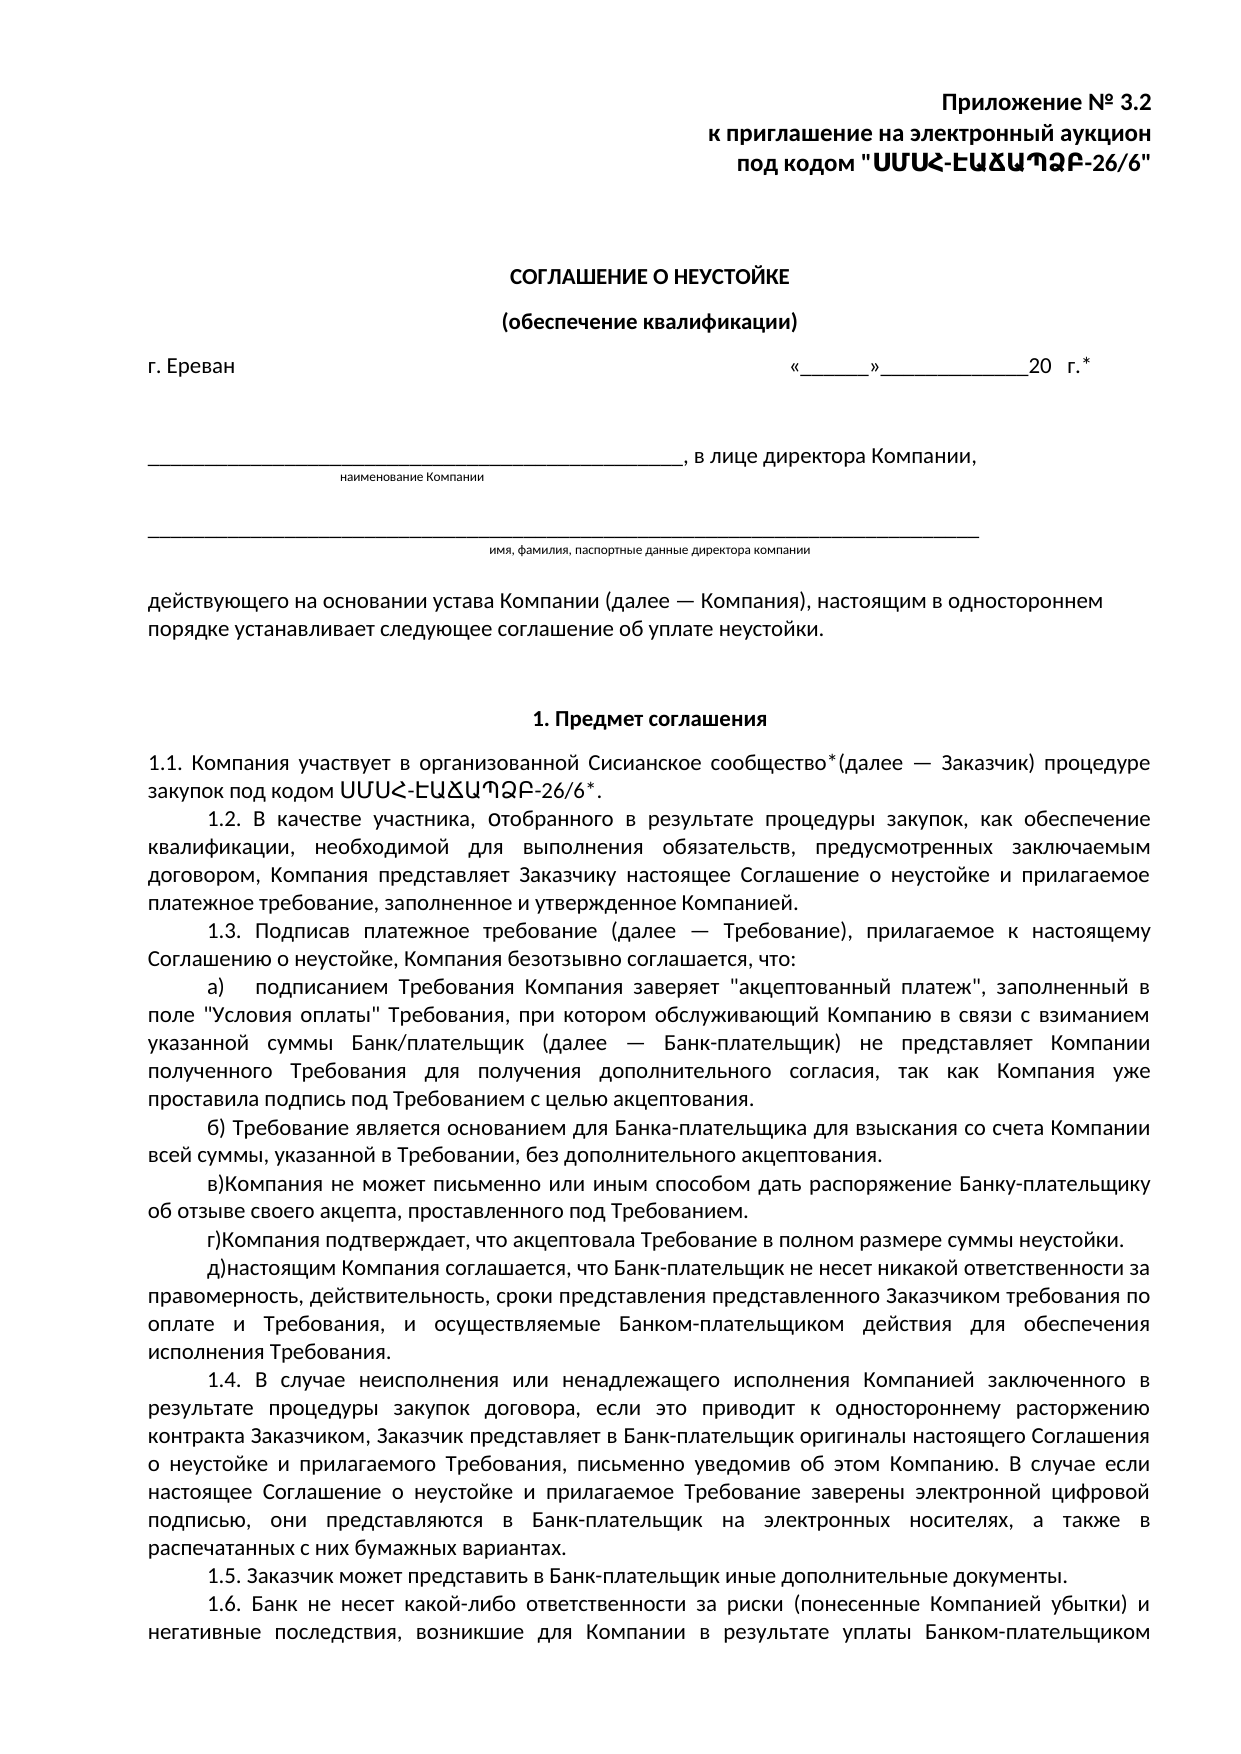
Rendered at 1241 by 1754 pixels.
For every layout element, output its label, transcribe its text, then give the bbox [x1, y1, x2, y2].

text СОГЛАШЕНИЕ О НЕУСТОЙКЕ [148, 262, 1152, 290]
text порядке устанавливает следующее соглашение об уплате неустойки. [148, 614, 1152, 642]
text д)настоящим Компания соглашается, что Банк-плательщик не несет никакой ответственности за правомерность, действительность, сроки представления представленного Заказчиком требования по оплате и Требования, и осуществляемые Банком-плательщиком действия для обеспечения исполнения Требования. [148, 1253, 1152, 1365]
text наименование Компании [340, 469, 1152, 497]
text в)Компания не может письменно или иным способом дать распоряжение Банку-плательщику об отзыве своего акцепта, проставленного под Требованием. [148, 1169, 1152, 1225]
text _______________________________________________, в лице директора Компании, [148, 441, 1152, 469]
text (обеспечение квалификации) [148, 307, 1152, 335]
text имя, фамилия, паспортные данные директора компании [148, 542, 1152, 569]
text 1.4. В случае неисполнения или ненадлежащего исполнения Компанией заключенного в результате процедуры закупок договора, если это приводит к одностороннему расторжению контракта Заказчиком, Заказчик представляет в Банк-плательщик оригиналы настоящего Соглашения о неустойке и прилагаемого Требования, письменно уведомив об этом Компанию. В случае если настоящее Соглашение о неустойке и прилагаемое Требование заверены электронной цифровой подписью, они представляются в Банк-плательщик на электронных носителях, а также в распечатанных с них бумажных вариантах. [148, 1365, 1152, 1561]
text к приглашение на электронный аукцион [177, 117, 1152, 147]
text _________________________________________________________________________ [148, 513, 1152, 542]
text Приложение № 3.2 [148, 86, 1152, 117]
text под кодом "ՍՄՍՀ-ԷԱՃԱՊՁԲ-26/6" [177, 147, 1152, 178]
text 1.2. В качестве участника, օтобранного в результате процедуры закупок, как обеспечение квалификации, необходимой для выполнения обязательств, предусмотренных заключаемым договором, Kомпания представляет Заказчику настоящее Соглашение о неустойке и прилагаемое платежное требование, заполненное и утвержденное Компанией. [148, 804, 1152, 916]
table_header г. Ереван [136, 351, 635, 396]
text 1. Предмет соглашения [148, 704, 1152, 732]
text б) Требование является основанием для Банка-плательщика для взыскания со счета Компании всей суммы, указанной в Требовании, без дополнительного акцептования. [148, 1113, 1152, 1169]
table_header «______»_____________20 г.* [635, 351, 1104, 396]
text г)Компания подтверждает, что акцептовала Требование в полном размере суммы неустойки. [148, 1225, 1152, 1253]
text 1.1. Компания участвует в организованной Сисианское сообщество*(далее — Заказчик) процедуре закупок под кодом ՍՄՍՀ-ԷԱՃԱՊՁԲ-26/6*. [148, 748, 1152, 804]
text действующего на основании устава Компании (далее — Компания), настоящим в одностороннем [148, 586, 1152, 614]
text а) подписанием Требования Компания заверяет "акцептованный платеж", заполненный в поле "Условия оплаты" Требования, при котором обслуживающий Компанию в связи с взиманием указанной суммы Банк/плательщик (далее — Банк-плательщик) не представляет Компании полученного Требования для получения дополнительного согласия, так как Компания уже проставила подпись под Требованием с целью акцептования. [148, 972, 1152, 1113]
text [148, 1589, 1152, 1645]
text 1.3. Подписав платежное требование (далее — Требование), прилагаемое к настоящему Соглашению о неустойке, Компания безотзывно соглашается, что: [148, 916, 1152, 972]
text 1.5. Заказчик может представить в Банк-плательщик иные дополнительные документы. [148, 1561, 1152, 1589]
